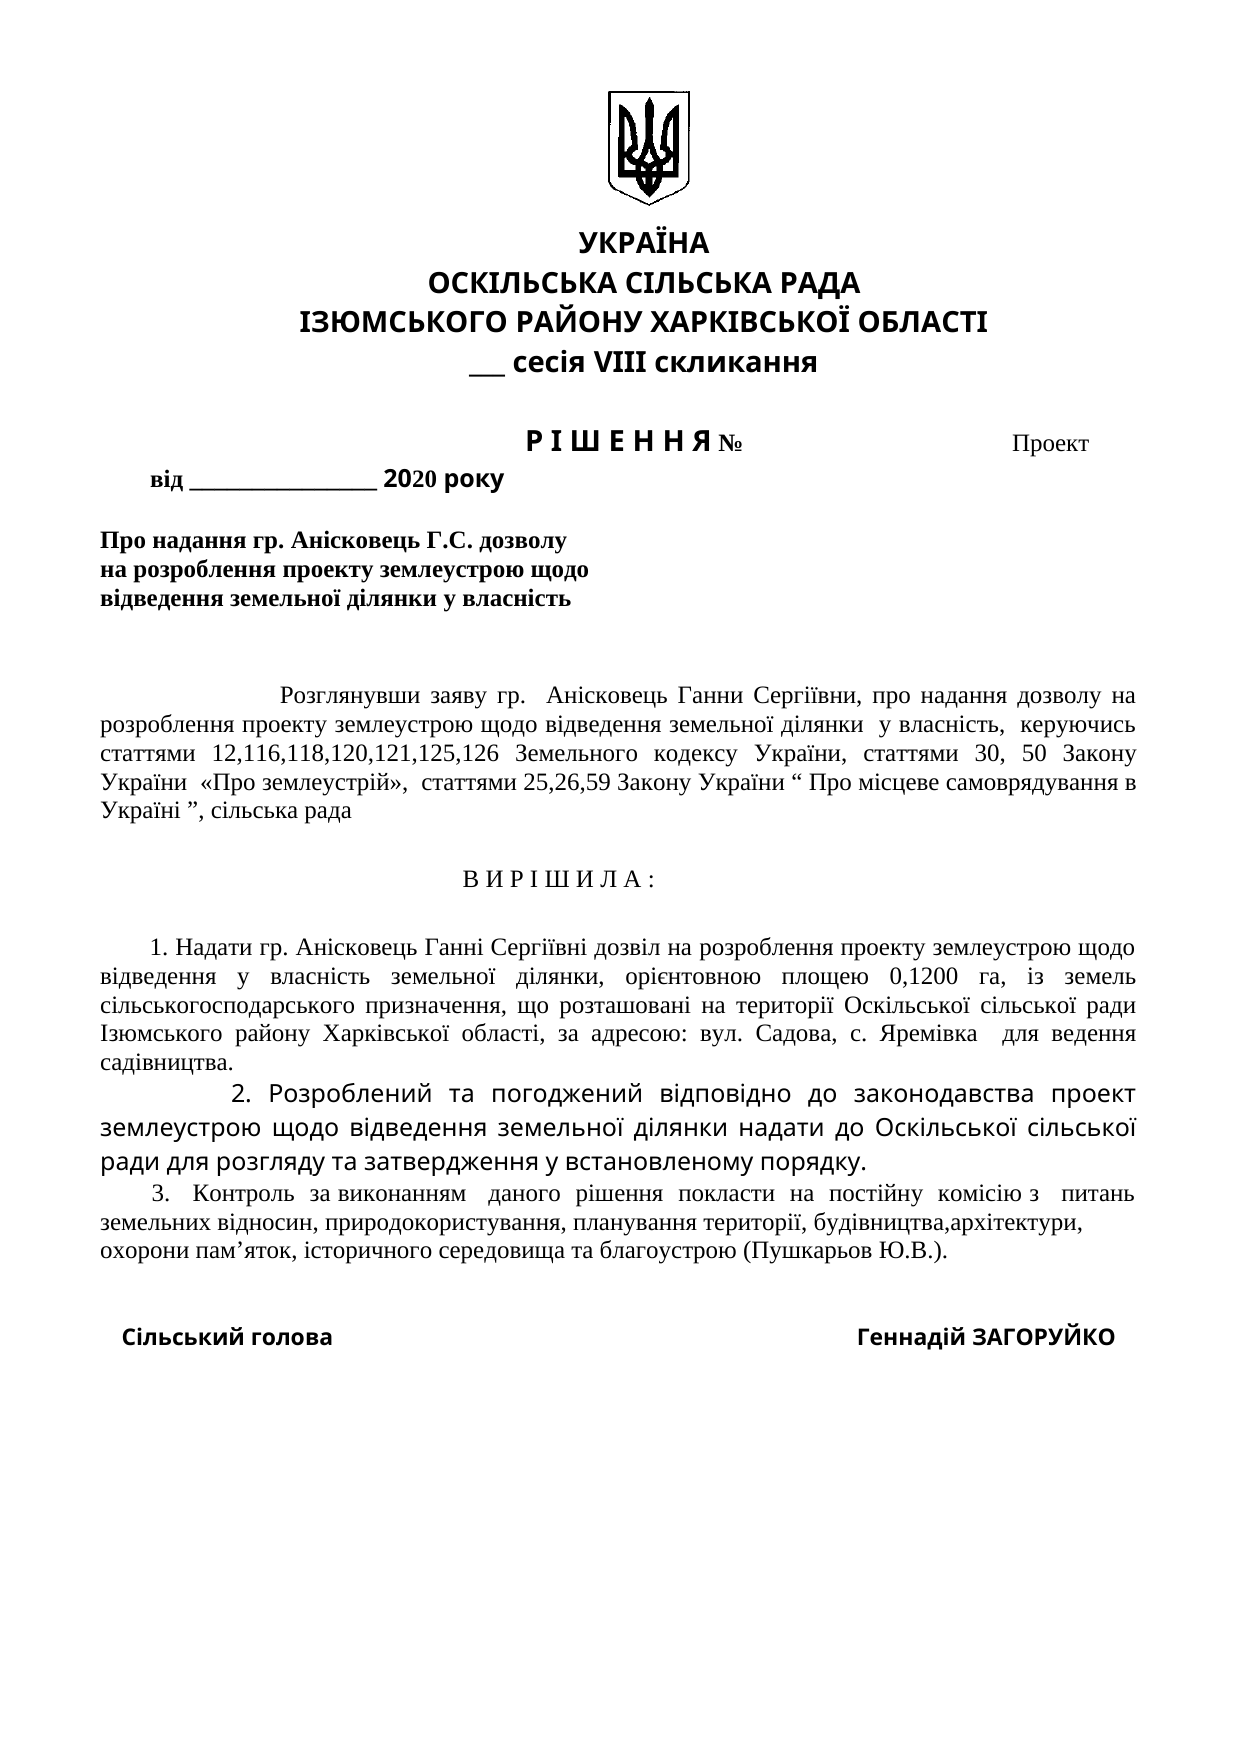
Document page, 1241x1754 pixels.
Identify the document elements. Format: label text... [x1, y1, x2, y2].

text на розроблення проекту землеустрою щодо [100, 554, 1137, 583]
text ___ сесія VІІІ скликання [150, 341, 1137, 381]
text 2. Розроблений та погоджений відповідно до законодавства проект землеустрою щодо відведення земельної ділянки надати до Оскільської сільської ради для розгляду та затвердження у встановленому порядку. [100, 1076, 1137, 1178]
text Розглянувши заяву гр. Анісковець Ганни Сергіївни, про надання дозволу на розроблення проекту землеустрою щодо відведення земельної ділянки у власність, керуючись статтями 12,116,118,120,121,125,126 Земельного кодексу України, статтями 30, 50 Закону України «Про землеустрій», статтями 25,26,59 Закону України “ Про місцеве самоврядування в Україні ”, сільська рада [100, 680, 1137, 824]
text Сільський голова Геннадій ЗАГОРУЙКО [100, 1321, 1137, 1352]
text В И Р І Ш И Л А : [100, 864, 1137, 892]
text Про надання гр. Анісковець Г.С. дозволу [100, 526, 1137, 554]
text УКРАЇНА [150, 222, 1137, 262]
text відведення земельної ділянки у власність [100, 583, 1137, 612]
text ОСКІЛЬСЬКА СІЛЬСЬКА РАДА [150, 262, 1137, 302]
text 1. Надати гр. Анісковець Ганні Сергіївні дозвіл на розроблення проекту землеустрою щодо відведення у власність земельної ділянки, орієнтовною площею 0,1200 га, із земель сільськогосподарського призначення, що розташовані на території Оскільської сільської ради Ізюмського району Харківської області, за адресою: вул. Садова, с. Яремівка для ведення садівництва. [100, 932, 1137, 1076]
text охорони пам’яток, історичного середовища та благоустрою (Пушкарьов Ю.В.). [100, 1236, 1137, 1264]
text від _______________ 2020 року [150, 460, 1137, 494]
table_header [111, 89, 1130, 222]
text Р І Ш Е Н Н Я № Проект [150, 421, 1137, 460]
text ІЗЮМСЬКОГО РАЙОНУ ХАРКІВСЬКОЇ ОБЛАСТІ [150, 302, 1137, 341]
text 3. Контроль за виконанням даного рішення покласти на постійну комісію з питань земельних відносин, природокористування, планування території, будівництва,архітектури, [100, 1178, 1137, 1236]
